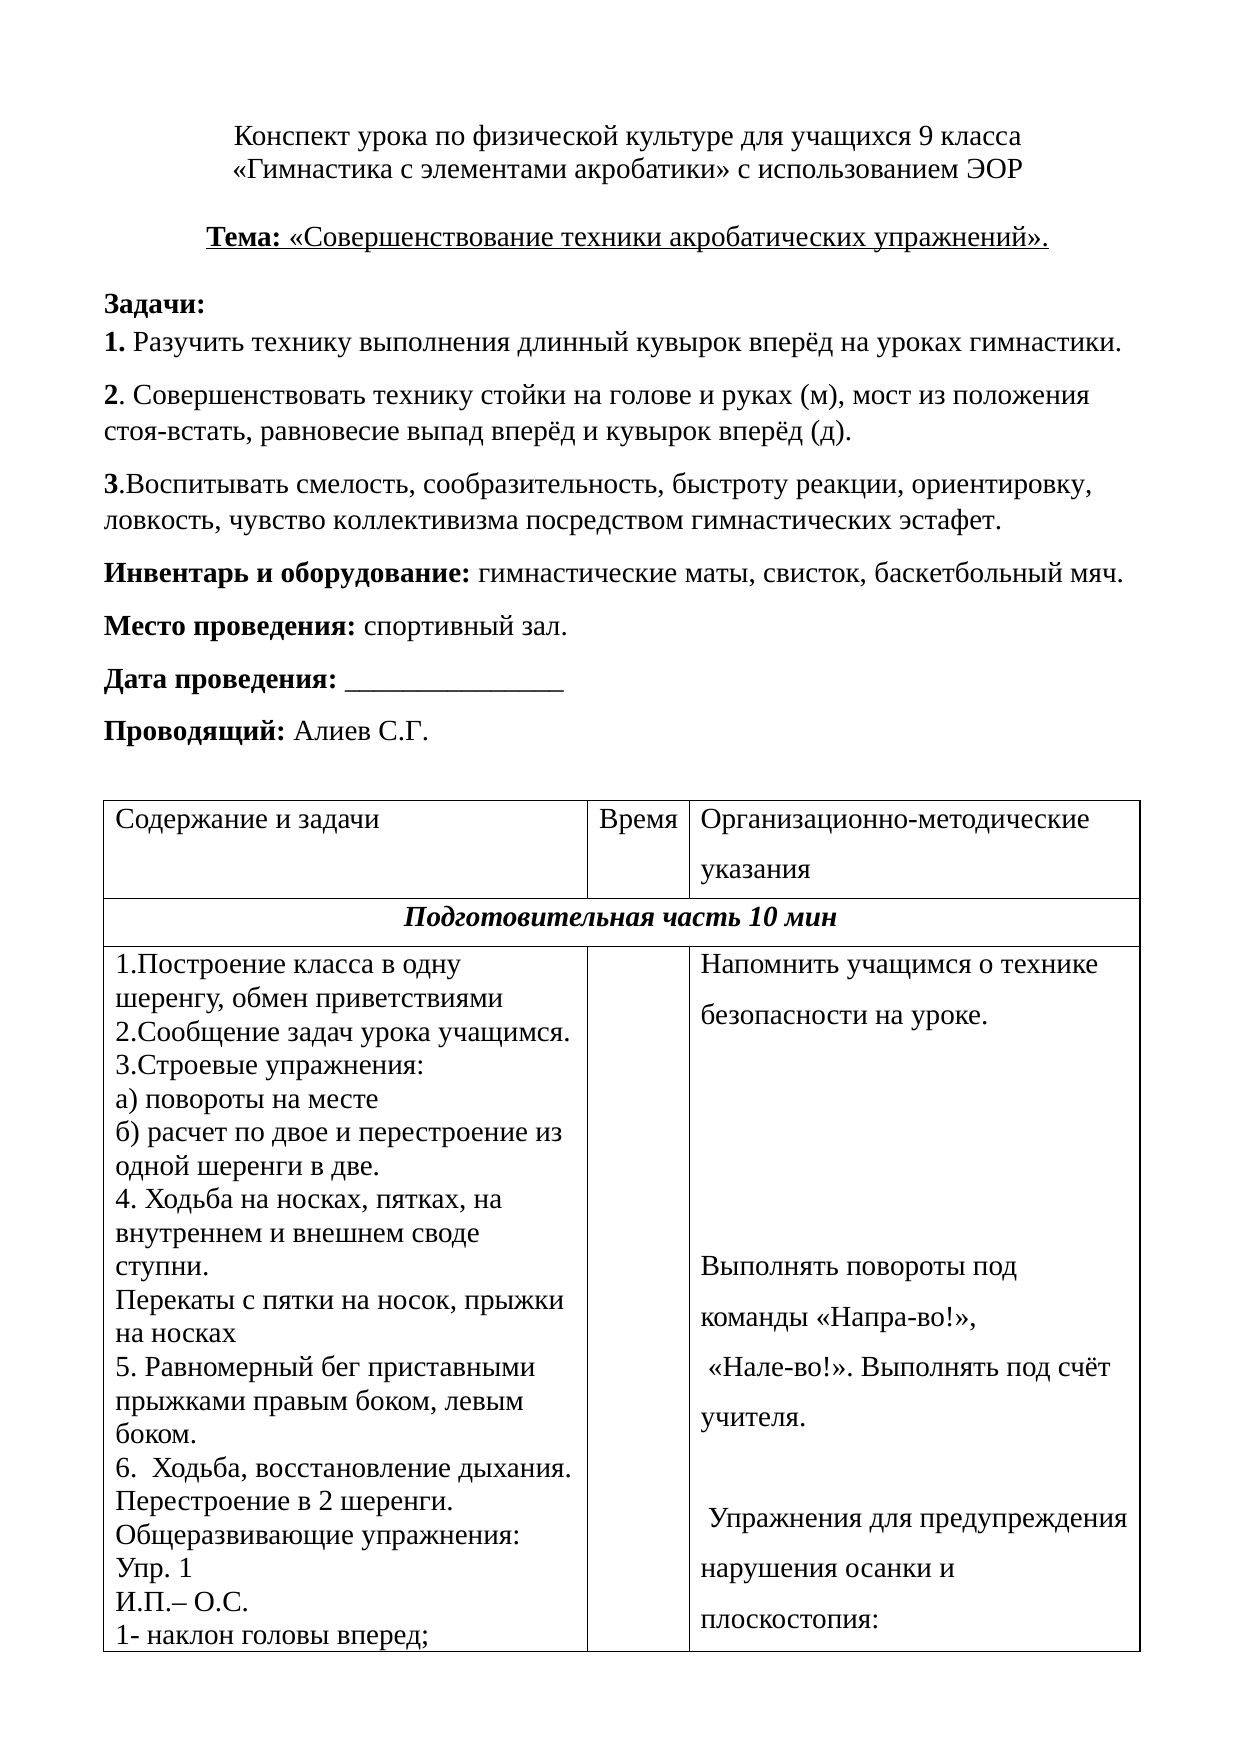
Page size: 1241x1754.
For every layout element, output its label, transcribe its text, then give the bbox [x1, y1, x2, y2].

text 1. Разучить технику выполнения длинный кувырок вперёд на уроках гимнастики. [103, 324, 1152, 358]
text 3.Воспитывать смелость, сообразительность, быстроту реакции, ориентировку, ловкость, чувство коллективизма посредством гимнастических эстафет. [103, 466, 1152, 536]
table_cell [690, 947, 1139, 1651]
text Задачи: [103, 286, 1152, 319]
table_header Содержание и задачи [104, 801, 587, 898]
text Тема: «Совершенствование техники акробатических упражнений». [103, 219, 1152, 252]
text Место проведения: спортивный зал. [103, 608, 1152, 641]
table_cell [104, 947, 587, 1651]
text Проводящий: Алиев С.Г. [103, 713, 1152, 747]
table_header Организационно-методические указания [690, 801, 1139, 898]
text Конспект урока по физической культуре для учащихся 9 класса [103, 118, 1152, 152]
text 2. Совершенствовать технику стойки на голове и руках (м), мост из положения стоя-встать, равновесие выпад вперёд и кувырок вперёд (д). [103, 377, 1152, 447]
table_cell [588, 947, 689, 1651]
table_header Время [588, 801, 689, 898]
table_cell Подготовительная часть 10 мин [104, 899, 1139, 946]
text Дата проведения: _______________ [103, 661, 1152, 694]
text «Гимнастика с элементами акробатики» с использованием ЭОР [103, 152, 1152, 185]
text Инвентарь и оборудование: гимнастические маты, свисток, баскетбольный мяч. [103, 555, 1152, 589]
